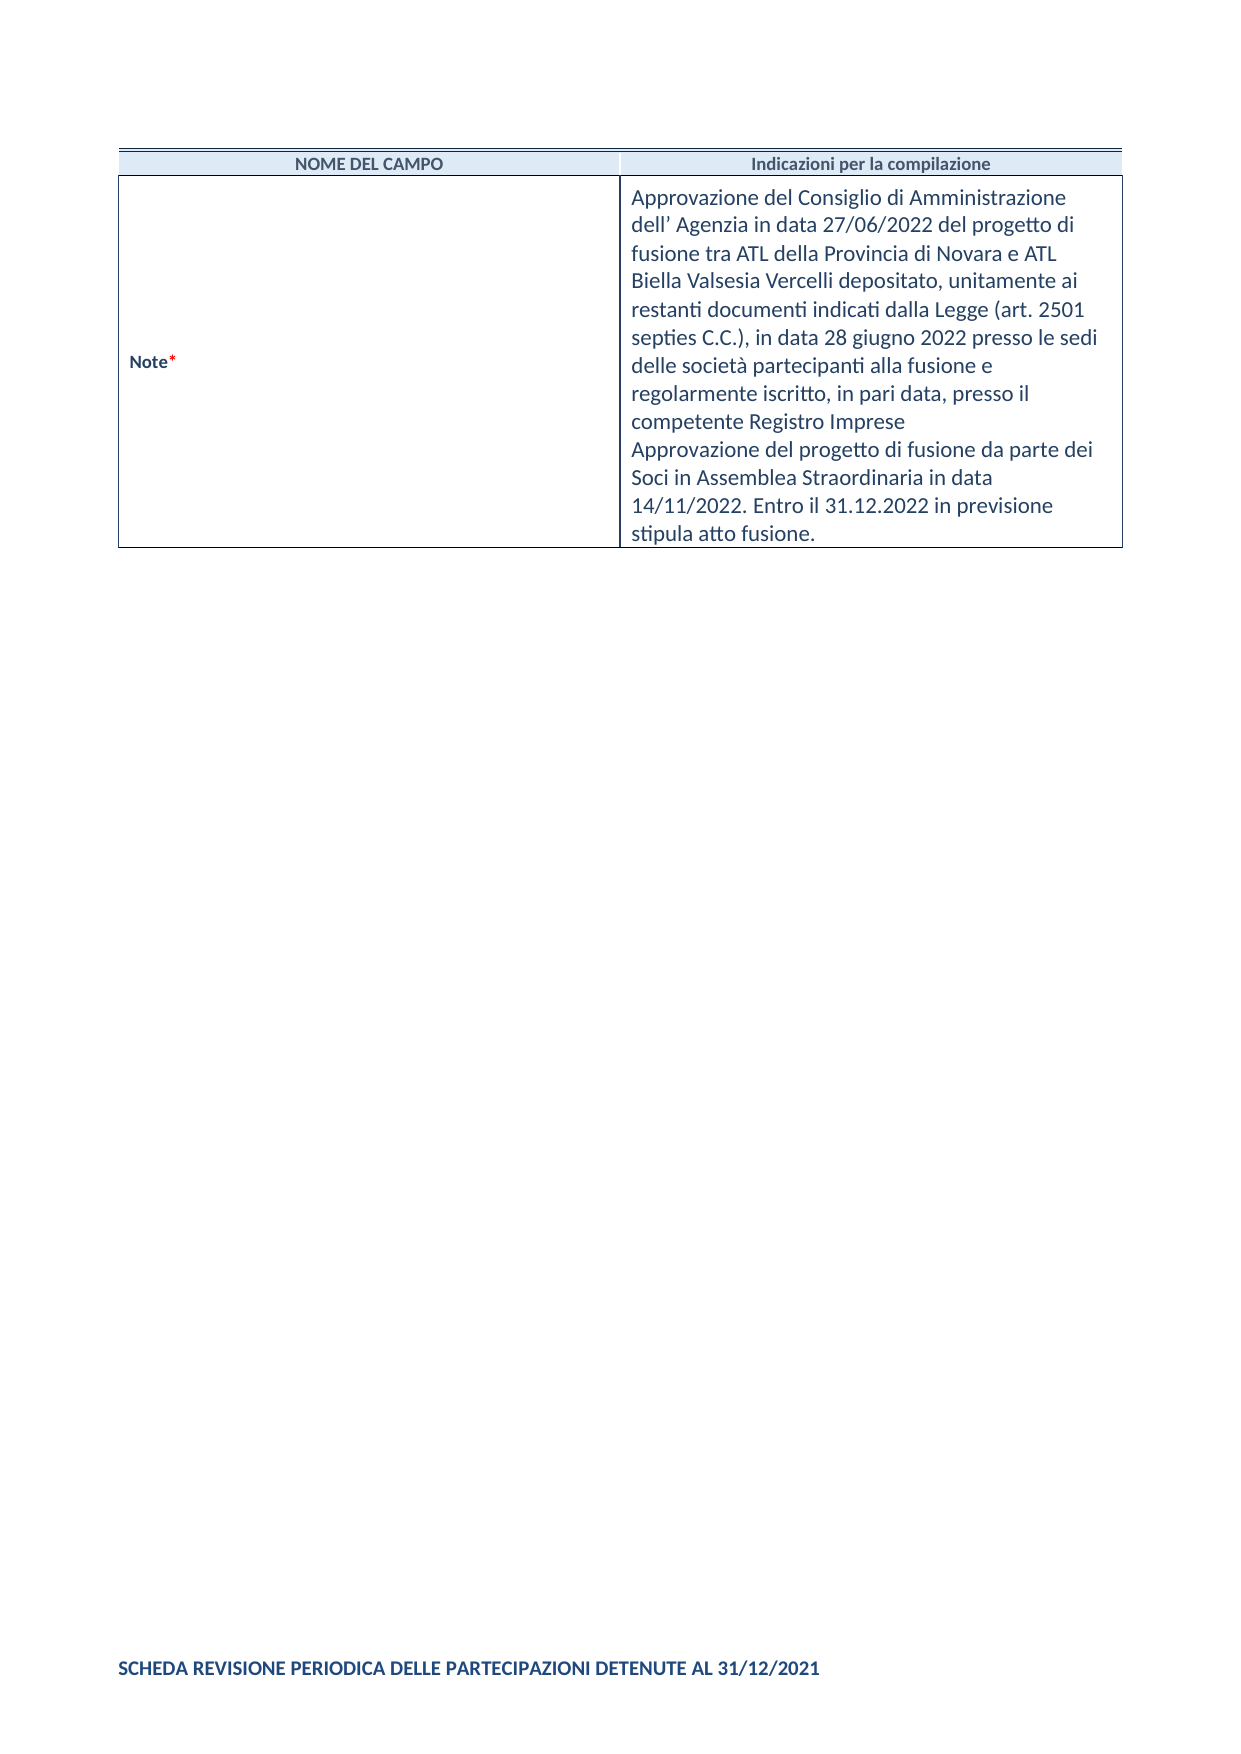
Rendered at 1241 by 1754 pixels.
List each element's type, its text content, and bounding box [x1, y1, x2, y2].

table_header NOME DEL CAMPO [119, 152, 620, 175]
table_cell Note* [119, 176, 619, 547]
table_header Indicazioni per la compilazione [621, 152, 1122, 175]
table_cell Approvazione del Consiglio di Amministrazione dell’ Agenzia in data 27/06/2022 del progetto di fusione tra ATL della Provincia di Novara e ATL Biella Valsesia Vercelli depositato, unitamente ai restanti documenti indicati dalla Legge (art. 2501 septies C.C.), in data 28 giugno 2022 presso le sedi delle società partecipanti alla fusione e regolarmente iscritto, in pari data, presso il competente Registro Imprese Approvazione del progetto di fusione da parte dei Soci in Assemblea Straordinaria in data 14/11/2022. Entro il 31.12.2022 in previsione stipula atto fusione. [621, 176, 1122, 547]
